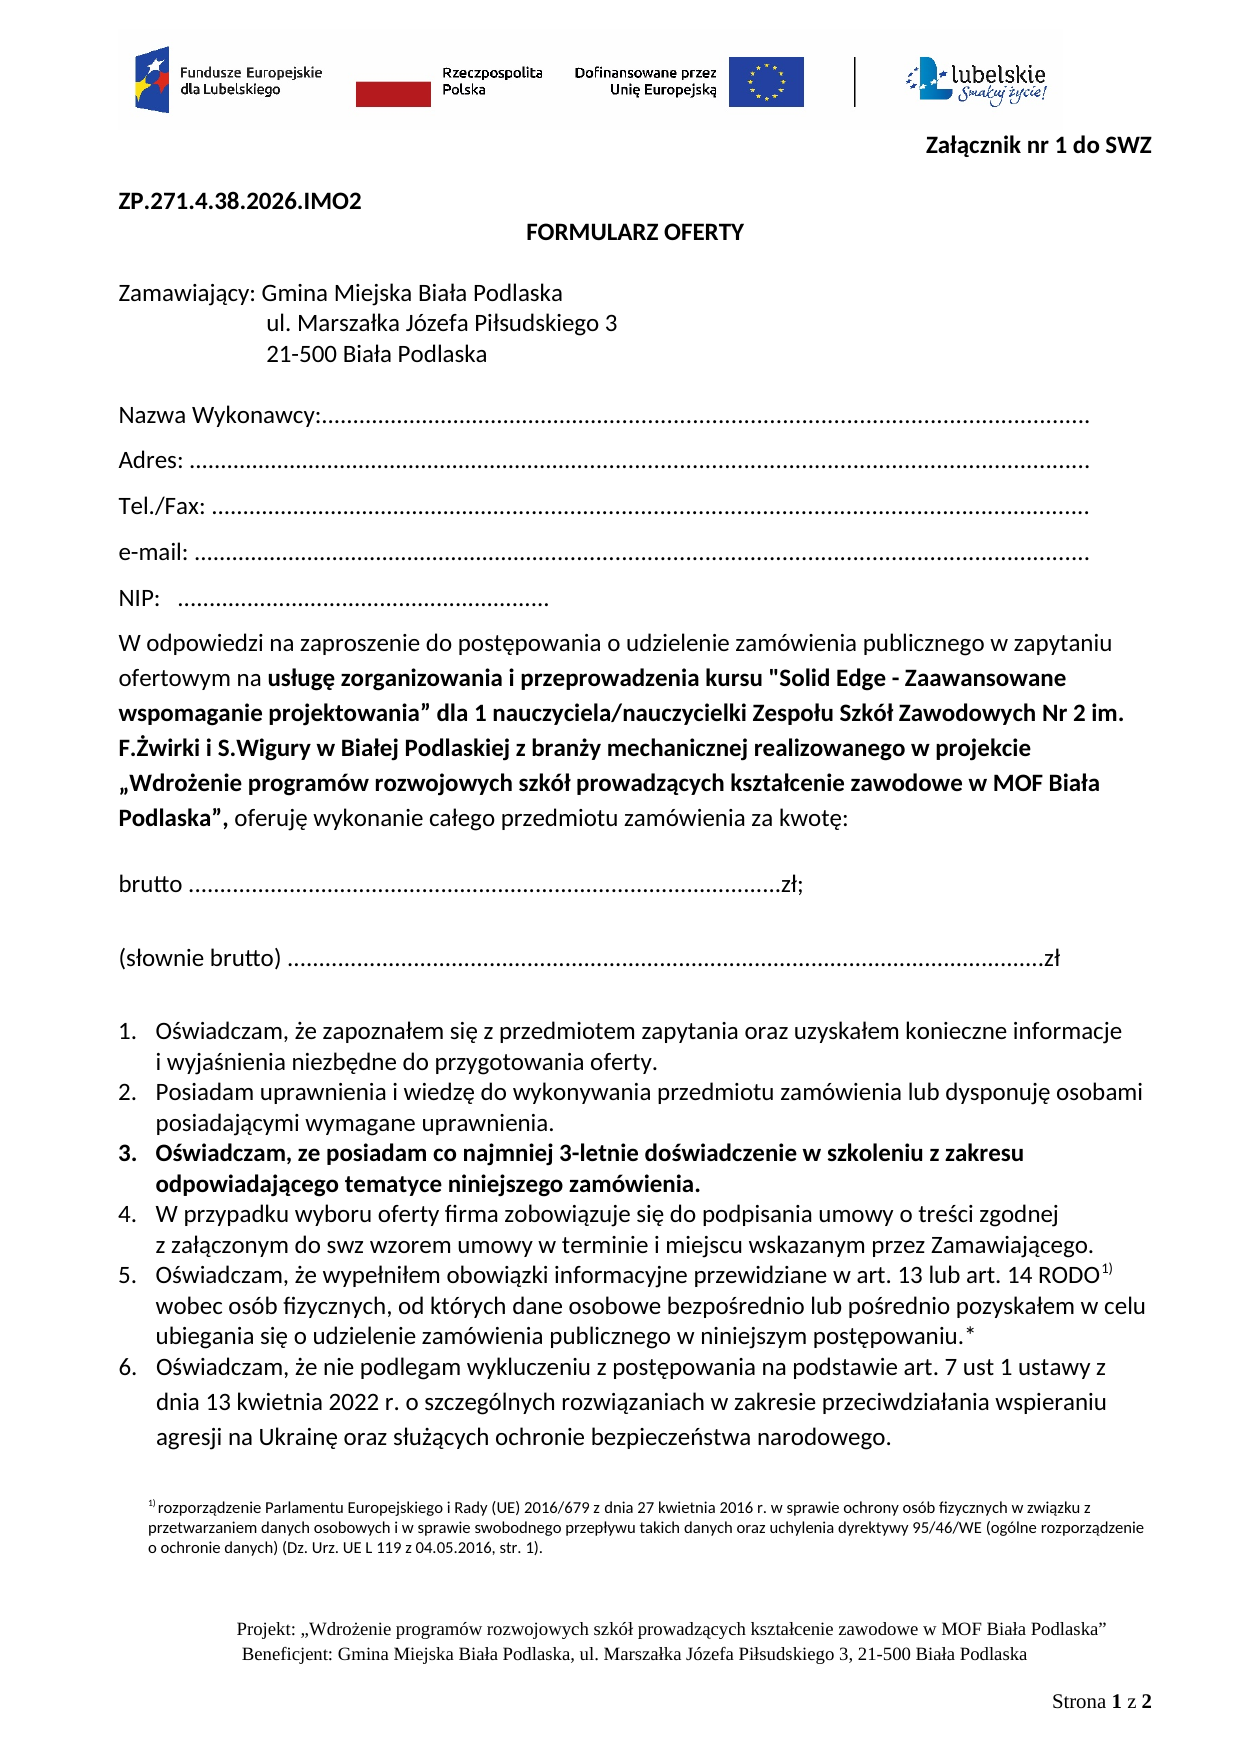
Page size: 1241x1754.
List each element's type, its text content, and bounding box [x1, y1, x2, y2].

text (słownie brutto) ........................................................................................................................zł [118, 942, 1152, 972]
text z załączonym do swz wzorem umowy w terminie i miejscu wskazanym przez Zamawiającego. [155, 1229, 1152, 1259]
picture [118, 29, 1064, 130]
text FORMULARZ OFERTY [118, 216, 1152, 246]
text Tel./Fax: [118, 490, 1152, 521]
list Oświadczam, że wypełniłem obowiązki informacyjne przewidziane w art. 13 lub art. 14 RODO1) wobec osób fizycznych, od których dane osobowe bezpośrednio lub pośrednio pozyskałem w celu ubiegania się o udzielenie zamówienia publicznego w niniejszym postępowaniu.* [118, 1259, 1152, 1351]
text 1) rozporządzenie Parlamentu Europejskiego i Rady (UE) 2016/679 z dnia 27 kwietnia 2016 r. w sprawie ochrony osób fizycznych w związku z przetwarzaniem danych osobowych i w sprawie swobodnego przepływu takich danych oraz uchylenia dyrektywy 95/46/WE (ogólne rozporządzenie o ochronie danych) (Dz. Urz. UE L 119 z 04.05.2016, str. 1). [148, 1497, 1152, 1558]
list W przypadku wyboru oferty firma zobowiązuje się do podpisania umowy o treści zgodnej [118, 1198, 1152, 1229]
text Adres: [118, 445, 1152, 475]
text W odpowiedzi na zaproszenie do postępowania o udzielenie zamówienia publicznego w zapytaniu ofertowym na usługę zorganizowania i przeprowadzenia kursu "Solid Edge - Zaawansowane wspomaganie projektowania” dla 1 nauczyciela/nauczycielki Zespołu Szkół Zawodowych Nr 2 im. F.Żwirki i S.Wigury w Białej Podlaskiej z branży mechanicznej realizowanego w projekcie „Wdrożenie programów rozwojowych szkół prowadzących kształcenie zawodowe w MOF Biała Podlaska”, oferuję wykonanie całego przedmiotu zamówienia za kwotę: [118, 628, 1152, 833]
text Załącznik nr 1 do SWZ [118, 129, 1152, 160]
text ul. Marszałka Józefa Piłsudskiego 3 [266, 307, 1152, 338]
list Posiadam uprawnienia i wiedzę do wykonywania przedmiotu zamówienia lub dysponuję osobami posiadającymi wymagane uprawnienia. [118, 1076, 1152, 1137]
list Oświadczam, ze posiadam co najmniej 3-letnie doświadczenie w szkoleniu z zakresu odpowiadającego tematyce niniejszego zamówienia. [118, 1137, 1152, 1198]
text Zamawiający: Gmina Miejska Biała Podlaska [118, 277, 1152, 307]
text brutto ..............................................................................................zł; [118, 868, 1152, 899]
text e-mail: [118, 536, 1152, 567]
text ZP.271.4.38.2026.IMO2 [118, 185, 1152, 216]
list Oświadczam, że nie podlegam wykluczeniu z postępowania na podstawie art. 7 ust 1 ustawy z dnia 13 kwietnia 2022 r. o szczególnych rozwiązaniach w zakresie przeciwdziałania wspieraniu agresji na Ukrainę oraz służących ochronie bezpieczeństwa narodowego. [118, 1351, 1152, 1451]
text NIP: ........................................................... [118, 582, 1152, 612]
list Oświadczam, że zapoznałem się z przedmiotem zapytania oraz uzyskałem konieczne informacje i wyjaśnienia niezbędne do przygotowania oferty. [118, 1015, 1152, 1076]
text 21-500 Biała Podlaska [266, 338, 1152, 368]
text Nazwa Wykonawcy: [118, 399, 1152, 429]
